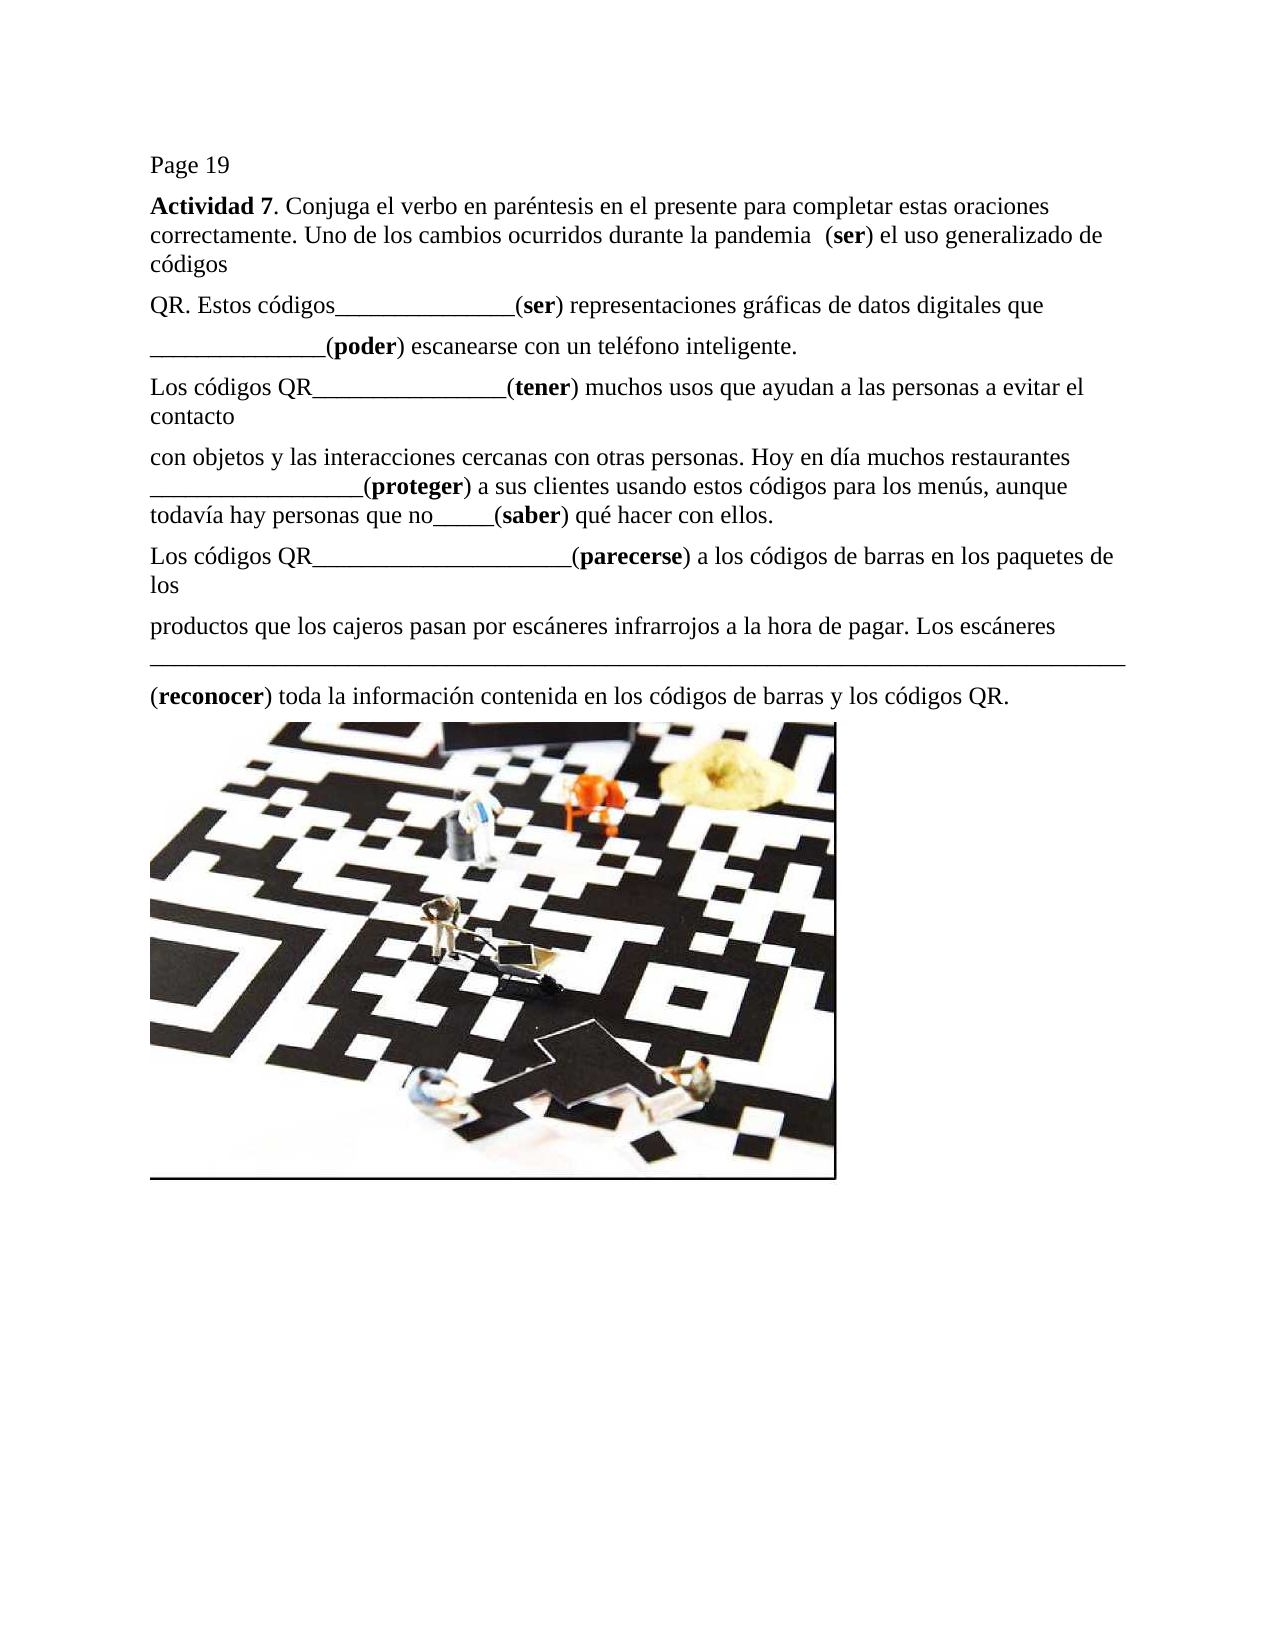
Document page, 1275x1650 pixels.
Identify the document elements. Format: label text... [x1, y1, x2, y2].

text (reconocer) toda la información contenida en los códigos de barras y los códigos QR. [150, 681, 1125, 710]
text QR. Estos códigos (ser) representaciones gráficas de datos digitales que [150, 290, 1125, 319]
text (poder) escanearse con un teléfono inteligente. [150, 331, 1125, 360]
text Los códigos QR (parecerse) a los códigos de barras en los paquetes de los [150, 541, 1125, 599]
text Los códigos QR (tener) muchos usos que ayudan a las personas a evitar el contacto [150, 372, 1125, 430]
text con objetos y las interacciones cercanas con otras personas. Hoy en día muchos restaurantes (proteger) a sus clientes usando estos códigos para los menús, aunque todavía hay personas que no (saber) qué hacer con ellos. [150, 442, 1125, 529]
text productos que los cajeros pasan por escáneres infrarrojos a la hora de pagar. Los escáneres [150, 611, 1125, 665]
text Actividad 7. Conjuga el verbo en paréntesis en el presente para completar estas oraciones correctamente. Uno de los cambios ocurridos durante la pandemia (ser) el uso generalizado de códigos [150, 191, 1125, 277]
picture [150, 722, 838, 1185]
text Page 19 [150, 150, 1125, 179]
